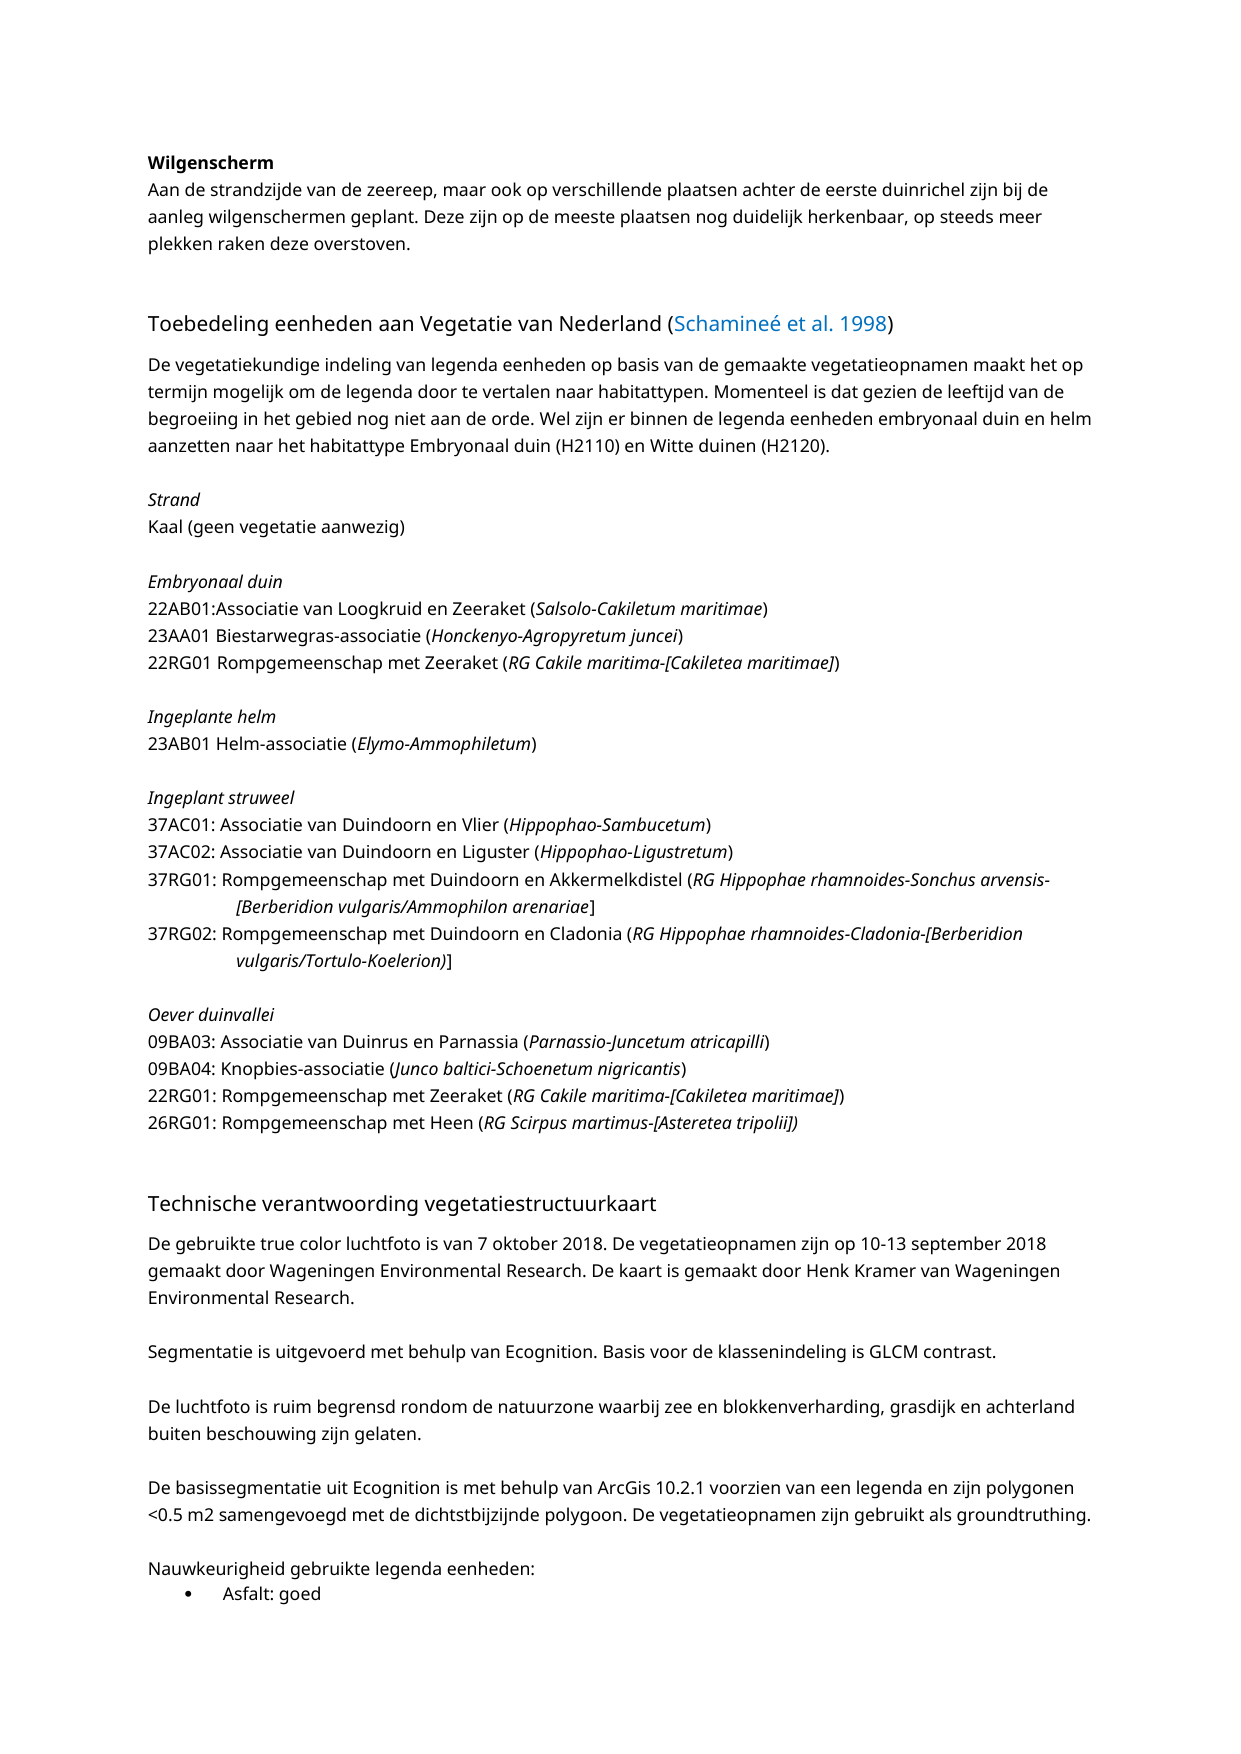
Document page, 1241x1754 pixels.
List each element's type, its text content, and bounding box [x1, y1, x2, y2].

text 23AB01 Helm-associatie (Elymo-Ammophiletum) [148, 729, 1093, 756]
text 22RG01: Rompgemeenschap met Zeeraket (RG Cakile maritima-[Cakiletea maritimae]) [148, 1081, 1093, 1108]
text 09BA03: Associatie van Duinrus en Parnassia (Parnassio-Juncetum atricapilli) [148, 1027, 1093, 1054]
text De basissegmentatie uit Ecognition is met behulp van ArcGis 10.2.1 voorzien van een legenda en zijn polygonen <0.5 m2 samengevoegd met de dichtstbijzijnde polygoon. De vegetatieopnamen zijn gebruikt als groundtruthing. [148, 1473, 1093, 1527]
text Ingeplant struweel [148, 783, 1093, 810]
text 37RG02: Rompgemeenschap met Duindoorn en Cladonia (RG Hippophae rhamnoides-Cladonia-[Berberidion vulgaris/Tortulo-Koelerion)] [148, 918, 1093, 973]
text Aan de strandzijde van de zeereep, maar ook op verschillende plaatsen achter de eerste duinrichel zijn bij de aanleg wilgenschermen geplant. Deze zijn op de meeste plaatsen nog duidelijk herkenbaar, op steeds meer plekken raken deze overstoven. [148, 175, 1093, 256]
text Segmentatie is uitgevoerd met behulp van Ecognition. Basis voor de klassenindeling is GLCM contrast. [148, 1337, 1093, 1364]
text 37AC01: Associatie van Duindoorn en Vlier (Hippophao-Sambucetum) [148, 810, 1093, 837]
text 26RG01: Rompgemeenschap met Heen (RG Scirpus martimus-[Asteretea tripolii]) [148, 1108, 1093, 1135]
list Asfalt: goed [185, 1581, 1093, 1605]
text Technische verantwoording vegetatiestructuurkaart [148, 1189, 1093, 1216]
text Kaal (geen vegetatie aanwezig) [148, 512, 1093, 539]
text Toebedeling eenheden aan Vegetatie van Nederland (Schamineé et al. 1998) [148, 310, 1093, 337]
text Wilgenscherm [148, 148, 1093, 175]
text 37RG01: Rompgemeenschap met Duindoorn en Akkermelkdistel (RG Hippophae rhamnoides-Sonchus arvensis-[Berberidion vulgaris/Ammophilon arenariae] [148, 864, 1093, 918]
text 37AC02: Associatie van Duindoorn en Liguster (Hippophao-Ligustretum) [148, 837, 1093, 864]
text De vegetatiekundige indeling van legenda eenheden op basis van de gemaakte vegetatieopnamen maakt het op termijn mogelijk om de legenda door te vertalen naar habitattypen. Momenteel is dat gezien de leeftijd van de begroeiing in het gebied nog niet aan de orde. Wel zijn er binnen de legenda eenheden embryonaal duin en helm aanzetten naar het habitattype Embryonaal duin (H2110) en Witte duinen (H2120). [148, 350, 1093, 458]
text De gebruikte true color luchtfoto is van 7 oktober 2018. De vegetatieopnamen zijn op 10-13 september 2018 gemaakt door Wageningen Environmental Research. De kaart is gemaakt door Henk Kramer van Wageningen Environmental Research. [148, 1229, 1093, 1310]
text Strand [148, 485, 1093, 512]
text 09BA04: Knopbies-associatie (Junco baltici-Schoenetum nigricantis) [148, 1054, 1093, 1081]
text 23AA01 Biestarwegras-associatie (Honckenyo-Agropyretum juncei) [148, 621, 1093, 648]
text Oever duinvallei [148, 1000, 1093, 1027]
text 22AB01:Associatie van Loogkruid en Zeeraket (Salsolo-Cakiletum maritimae) [148, 593, 1093, 621]
text Nauwkeurigheid gebruikte legenda eenheden: [148, 1554, 1093, 1581]
text De luchtfoto is ruim begrensd rondom de natuurzone waarbij zee en blokkenverharding, grasdijk en achterland buiten beschouwing zijn gelaten. [148, 1391, 1093, 1446]
text Ingeplante helm [148, 702, 1093, 729]
text 22RG01 Rompgemeenschap met Zeeraket (RG Cakile maritima-[Cakiletea maritimae]) [148, 648, 1093, 675]
text Embryonaal duin [148, 566, 1093, 593]
